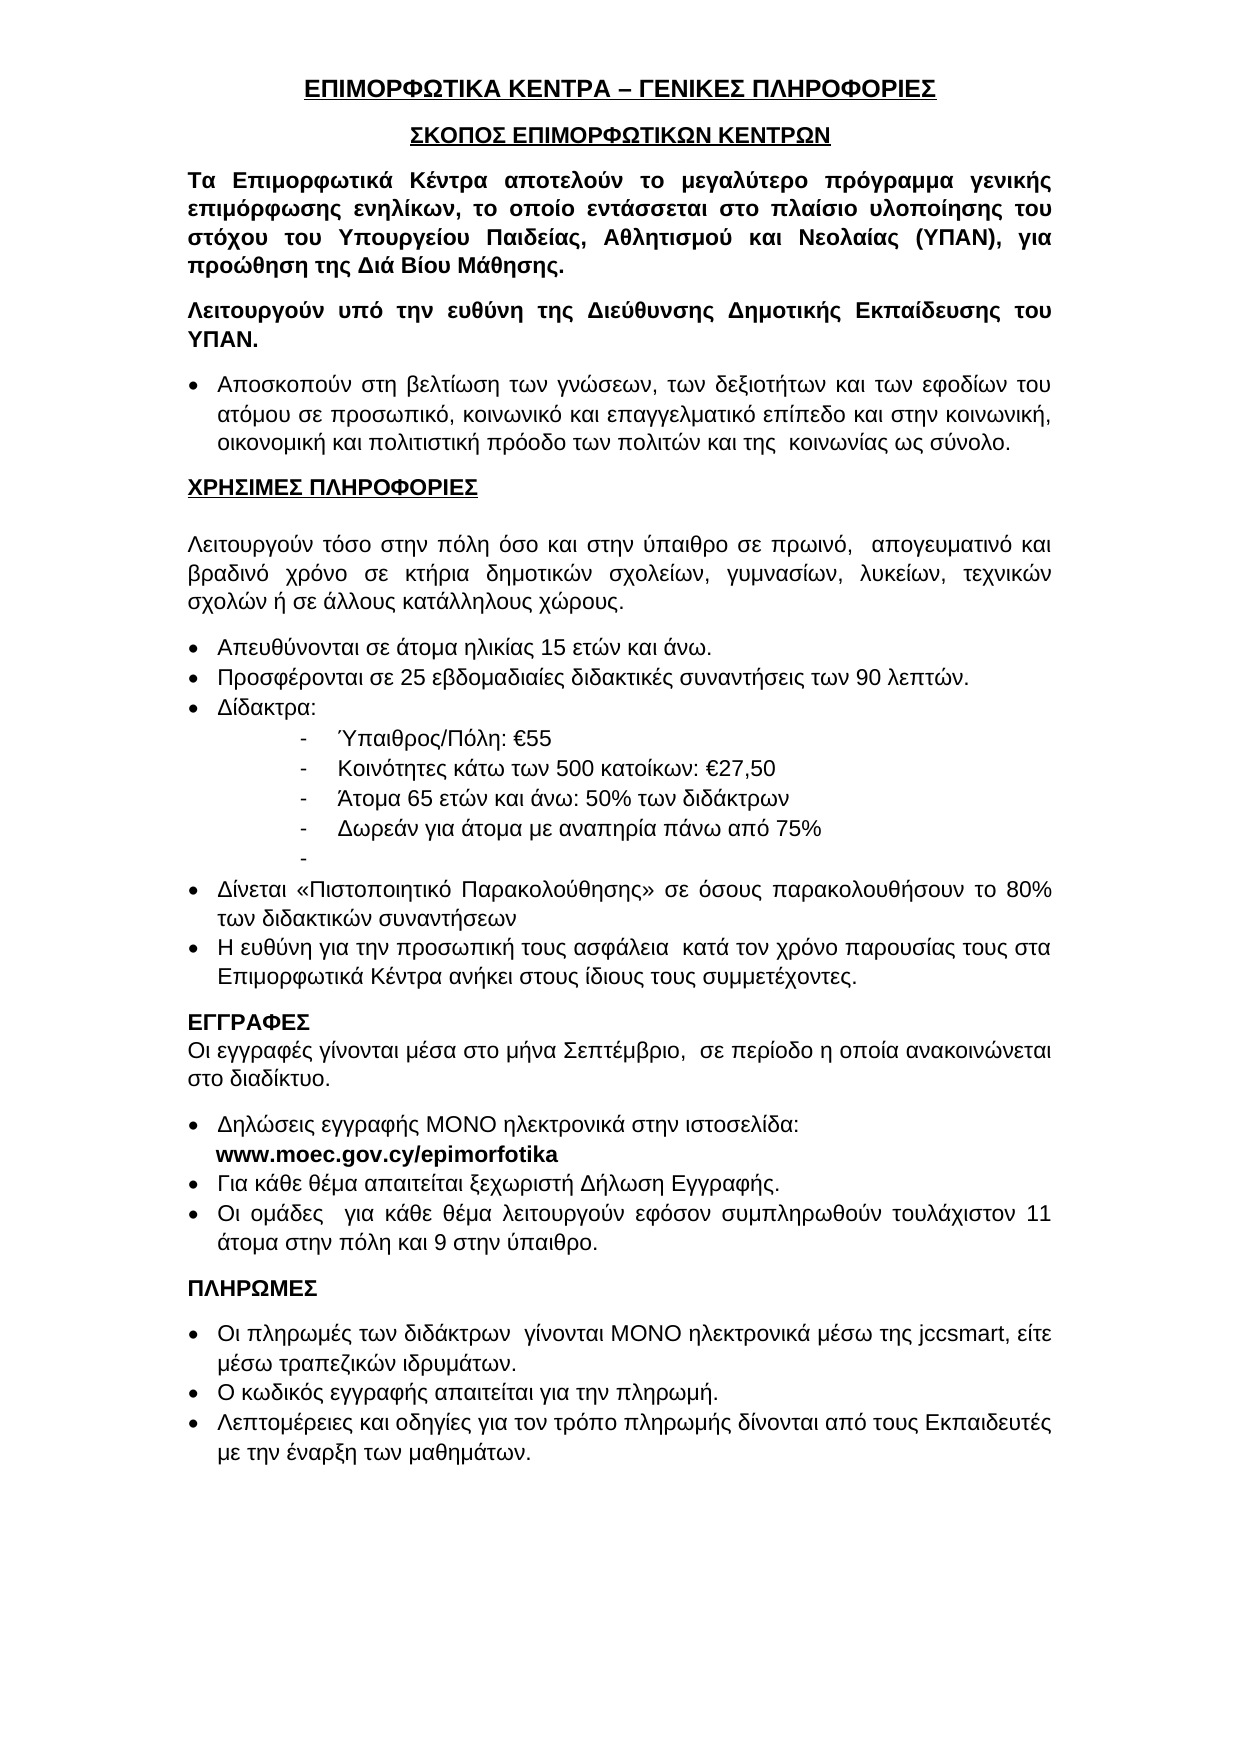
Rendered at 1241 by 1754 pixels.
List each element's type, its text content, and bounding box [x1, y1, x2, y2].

text ΠΛΗΡΩΜΕΣ [187, 1274, 1053, 1301]
list www.moec.gov.cy/epimorfotika [216, 1141, 1053, 1167]
list Απευθύνονται σε άτομα ηλικίας 15 ετών και άνω. [187, 633, 1053, 661]
text Λειτουργούν τόσο στην πόλη όσο και στην ύπαιθρο σε πρωινό, απογευματινό και βραδινό χρόνο σε κτήρια δημοτικών σχολείων, γυμνασίων, λυκείων, τεχνικών σχολών ή σε άλλους κατάλληλους χώρους. [187, 531, 1053, 614]
text ΕΓΓΡΑΦΕΣ [187, 1008, 1053, 1035]
list Οι ομάδες για κάθε θέμα λειτουργούν εφόσον συμπληρωθούν τουλάχιστον 11 άτομα στην πόλη και 9 στην ύπαιθρο. [187, 1199, 1053, 1256]
list Δίδακτρα: [187, 693, 1053, 722]
text Λειτουργούν υπό την ευθύνη της Διεύθυνσης Δημοτικής Εκπαίδευσης του ΥΠΑΝ. [187, 297, 1053, 352]
text ΕΠΙΜΟΡΦΩΤΙΚΑ ΚΕΝΤΡΑ – ΓΕΝΙΚΕΣ ΠΛΗΡΟΦΟΡΙΕΣ [187, 74, 1053, 103]
text ΧΡΗΣΙΜΕΣ ΠΛΗΡΟΦΟΡΙΕΣ [187, 474, 1053, 501]
list Άτομα 65 ετών και άνω: 50% των διδάκτρων [300, 784, 1053, 812]
text Οι εγγραφές γίνονται μέσα στο μήνα Σεπτέμβριο, σε περίοδο η οποία ανακοινώνεται στο διαδίκτυο. [187, 1037, 1053, 1092]
list Αποσκοπούν στη βελτίωση των γνώσεων, των δεξιοτήτων και των εφοδίων του ατόμου σε προσωπικό, κοινωνικό και επαγγελματικό επίπεδο και στην κοινωνική, οικονομική και πολιτιστική πρόοδο των πολιτών και της κοινωνίας ως σύνολο. [187, 371, 1053, 456]
list Ύπαιθρος/Πόλη: €55 [300, 724, 1053, 752]
list Για κάθε θέμα απαιτείται ξεχωριστή Δήλωση Εγγραφής. [187, 1169, 1053, 1197]
list Η ευθύνη για την προσωπική τους ασφάλεια κατά τον χρόνο παρουσίας τους στα Επιμορφωτικά Κέντρα ανήκει στους ίδιους τους συμμετέχοντες. [187, 933, 1053, 990]
list Δωρεάν για άτομα με αναπηρία πάνω από 75% [300, 814, 1053, 842]
list Λεπτομέρειες και οδηγίες για τον τρόπο πληρωμής δίνονται από τους Εκπαιδευτές με την έναρξη των μαθημάτων. [187, 1408, 1053, 1465]
list Δίνεται «Πιστοποιητικό Παρακολούθησης» σε όσους παρακολουθήσουν το 80% των διδακτικών συναντήσεων [187, 875, 1053, 931]
list Ο κωδικός εγγραφής απαιτείται για την πληρωμή. [187, 1378, 1053, 1406]
text Τα Επιμορφωτικά Κέντρα αποτελούν το μεγαλύτερο πρόγραμμα γενικής επιμόρφωσης ενηλίκων, το οποίο εντάσσεται στο πλαίσιο υλοποίησης του στόχου του Υπουργείου Παιδείας, Αθλητισμού και Νεολαίας (ΥΠΑΝ), για προώθηση της Διά Βίου Μάθησης. [187, 167, 1053, 278]
list Οι πληρωμές των διδάκτρων γίνονται ΜΟΝΟ ηλεκτρονικά μέσω της jccsmart, είτε μέσω τραπεζικών ιδρυμάτων. [187, 1319, 1053, 1376]
list Προσφέρονται σε 25 εβδομαδιαίες διδακτικές συναντήσεις των 90 λεπτών. [187, 663, 1053, 691]
text ΣΚΟΠΟΣ ΕΠΙΜΟΡΦΩΤΙΚΩΝ ΚΕΝΤΡΩΝ [187, 122, 1053, 148]
list Δηλώσεις εγγραφής ΜΟΝΟ ηλεκτρονικά στην ιστοσελίδα: [187, 1110, 1053, 1138]
list Κοινότητες κάτω των 500 κατοίκων: €27,50 [300, 754, 1053, 782]
